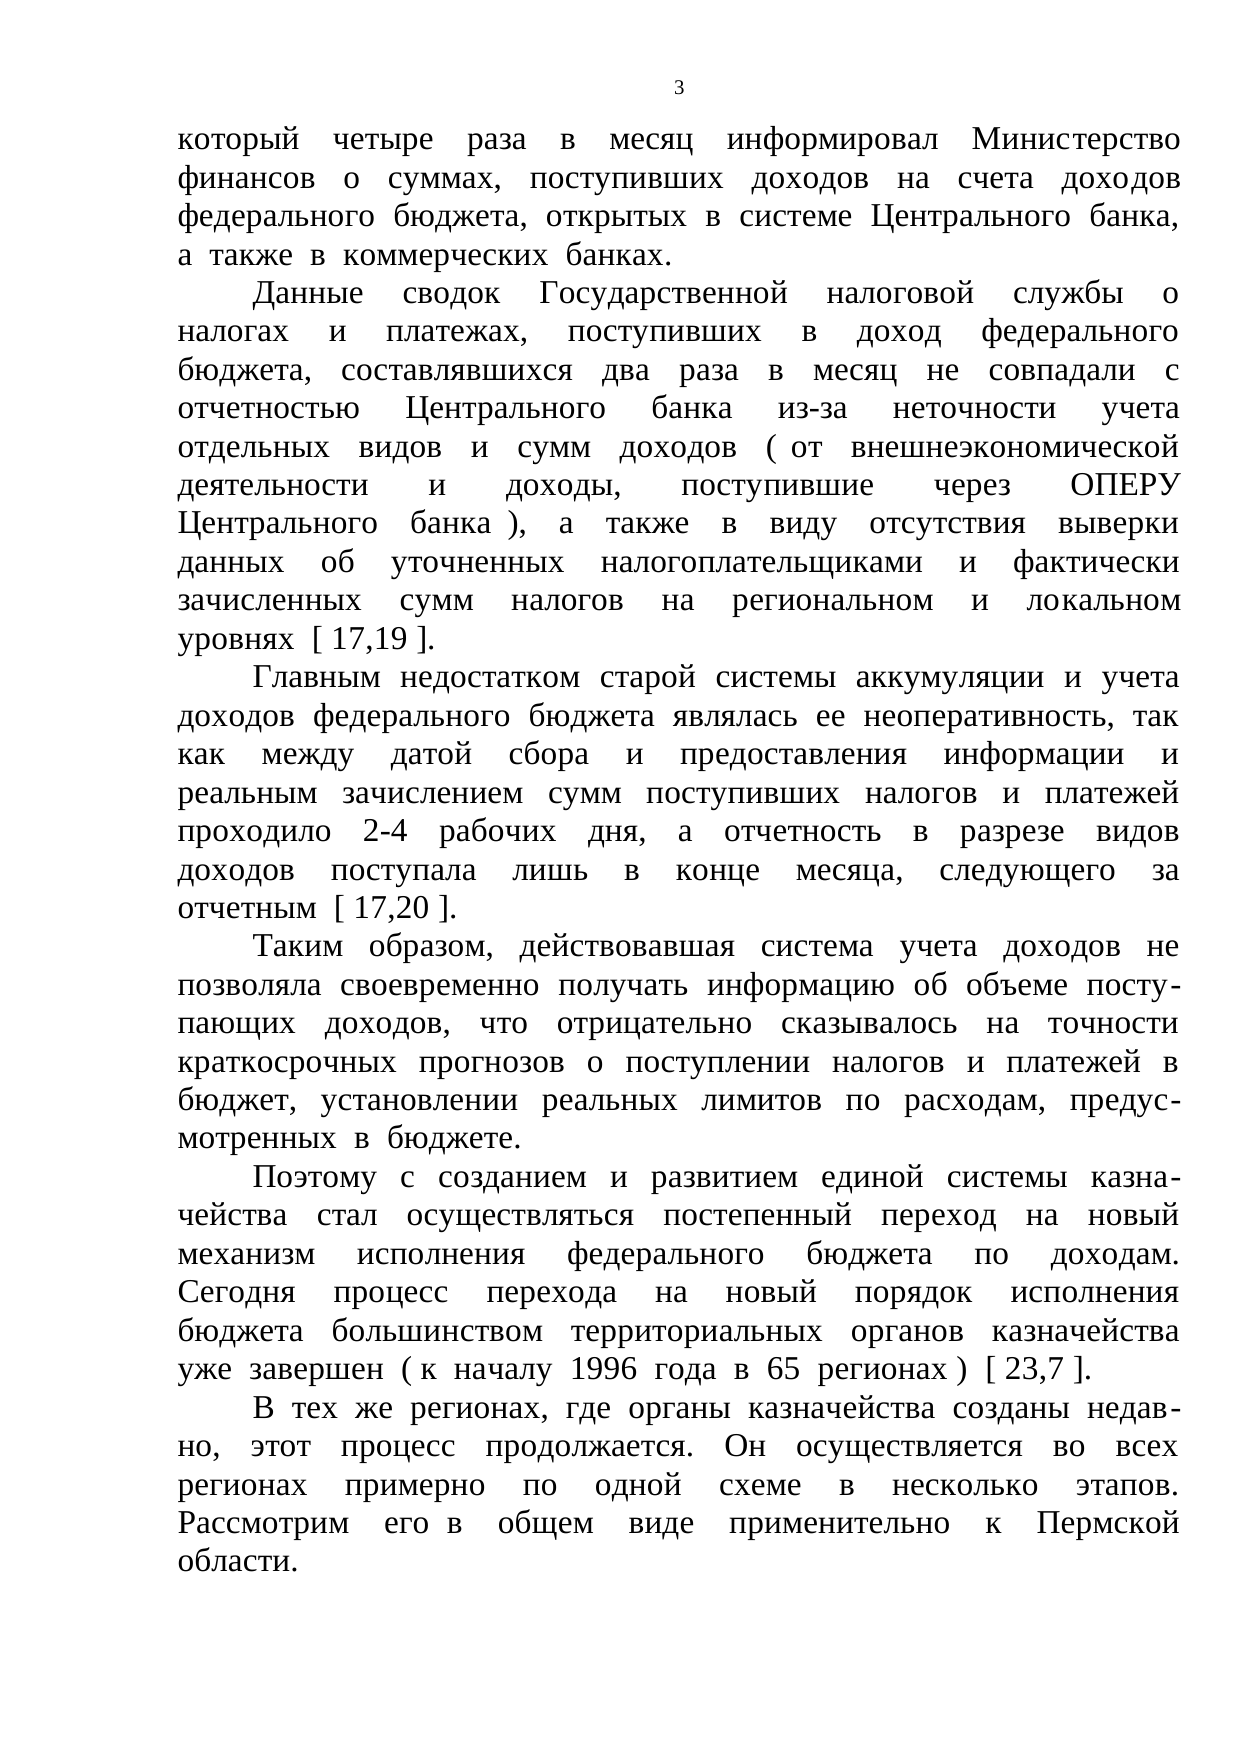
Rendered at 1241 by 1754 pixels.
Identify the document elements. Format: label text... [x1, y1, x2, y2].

text Данные сводок Государственной налоговой службы о налогах и платежах, поступивших в доход федерального бюджета, составлявшихся два раза в месяц не совпадали с отчетностью Центрального банка из-за неточности учета отдельных видов и сумм доходов ( от внешнеэкономической деятельности и доходы, поступившие через ОПЕРУ Центрального банка ), а также в виду отсутствия выверки данных об уточненных налогоплательщиками и фактически зачисленных сумм налогов на региональном и локальном уровнях [ 17,19 ]. [177, 272, 1181, 656]
text Поэтому с созданием и развитием единой системы казначейства стал осуществляться постепенный переход на новый механизм исполнения федерального бюджета по доходам. Сегодня процесс перехода на новый порядок исполнения бюджета большинством территориальных органов казначейства уже завершен ( к началу 1996 года в 65 регионах ) [ 23,7 ]. [177, 1156, 1181, 1387]
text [177, 118, 1181, 272]
text В тех же регионах, где органы казначейства созданы недавно, этот процесс продолжается. Он осуществляется во всех регионах примерно по одной схеме в несколько этапов. Рассмотрим его в общем виде применительно к Пермской области. [177, 1387, 1181, 1579]
text Главным недостатком старой системы аккумуляции и учета доходов федерального бюджета являлась ее неоперативность, так как между датой сбора и предоставления информации и реальным зачислением сумм поступивших налогов и платежей проходило 2-4 рабочих дня, а отчетность в разрезе видов доходов поступала лишь в конце месяца, следующего за отчетным [ 17,20 ]. [177, 656, 1181, 925]
text Таким образом, действовавшая система учета доходов не позволяла своевременно получать информацию об объеме поступающих доходов, что отрицательно сказывалось на точности краткосрочных прогнозов о поступлении налогов и платежей в бюджет, установлении реальных лимитов по расходам, предусмотренных в бюджете. [177, 925, 1181, 1156]
